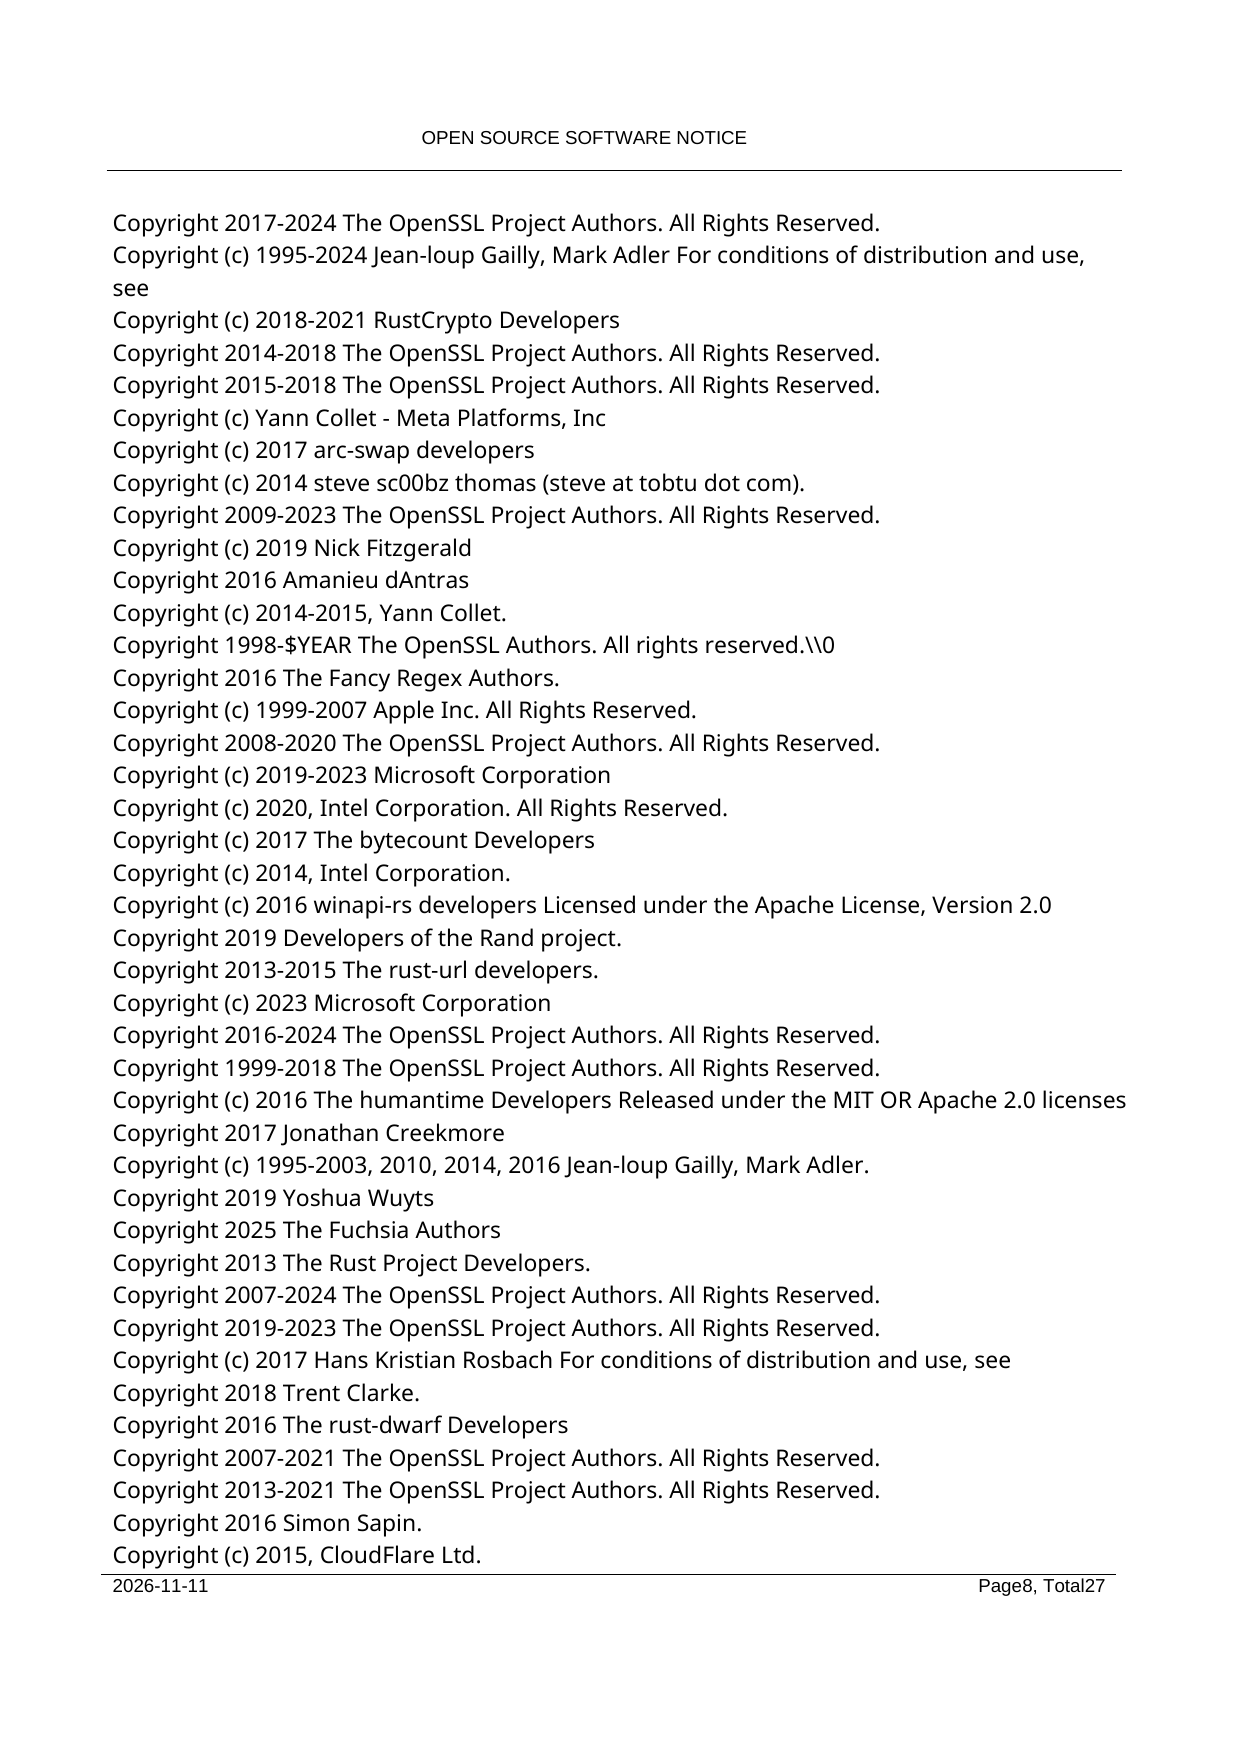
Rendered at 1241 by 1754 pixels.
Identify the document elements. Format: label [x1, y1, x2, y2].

text [112, 206, 1128, 1571]
